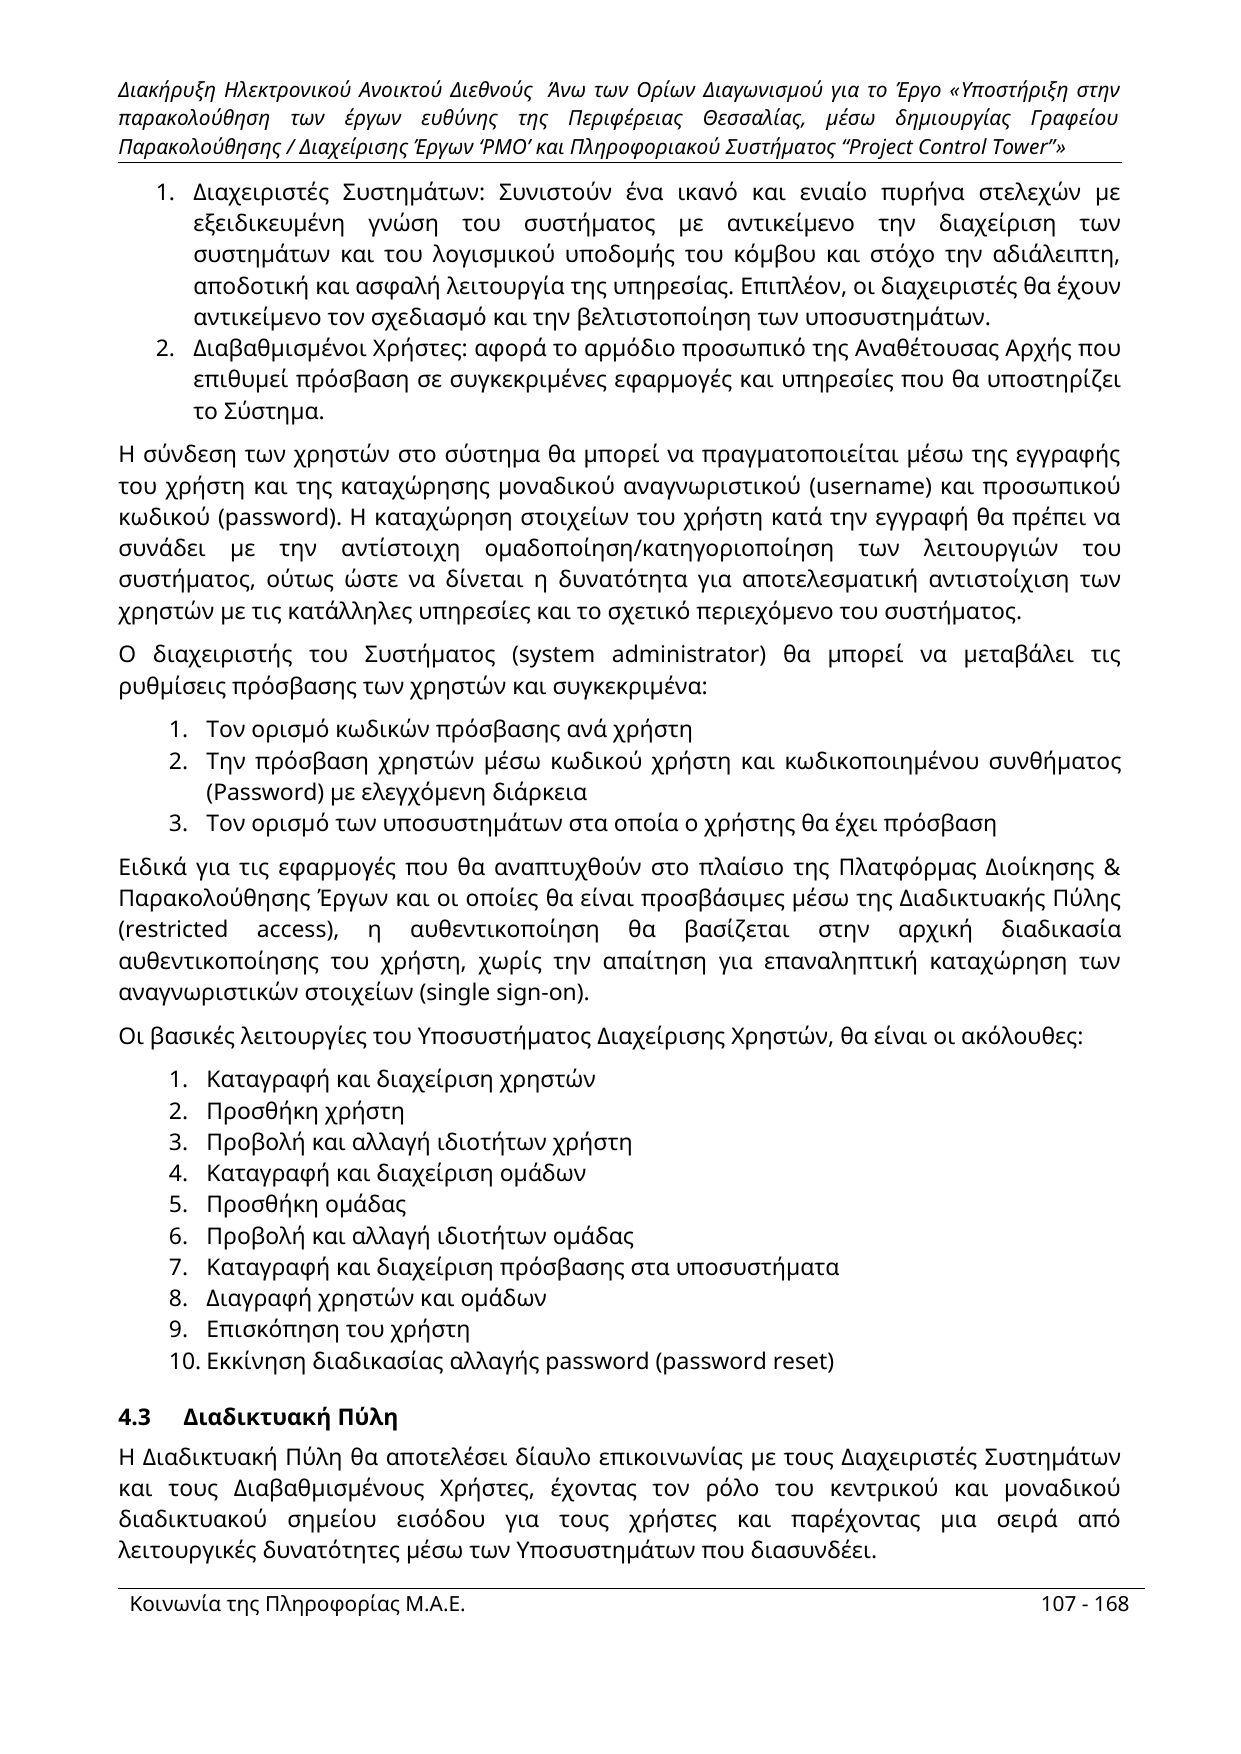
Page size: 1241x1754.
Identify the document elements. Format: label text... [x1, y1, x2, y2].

list Προβολή και αλλαγή ιδιοτήτων ομάδας [169, 1220, 1122, 1251]
text Ο διαχειριστής του Συστήματος (system administrator) θα μπορεί να μεταβάλει τις ρυθμίσεις πρόσβασης των χρηστών και συγκεκριμένα: [118, 638, 1122, 701]
list Προσθήκη χρήστη [169, 1095, 1122, 1126]
list Τον ορισμό κωδικών πρόσβασης ανά χρήστη [169, 713, 1122, 745]
list Προσθήκη ομάδας [169, 1188, 1122, 1220]
text Ειδικά για τις εφαρμογές που θα αναπτυχθούν στο πλαίσιο της Πλατφόρμας Διοίκησης & Παρακολούθησης Έργων και οι οποίες θα είναι προσβάσιμες μέσω της Διαδικτυακής Πύλης (restricted access), η αυθεντικοποίηση θα βασίζεται στην αρχική διαδικασία αυθεντικοποίησης του χρήστη, χωρίς την απαίτηση για επαναληπτική καταχώρηση των αναγνωριστικών στοιχείων (single sign-on). [118, 851, 1122, 1007]
text Η Διαδικτυακή Πύλη θα αποτελέσει δίαυλο επικοινωνίας με τους Διαχειριστές Συστημάτων και τους Διαβαθμισμένους Χρήστες, έχοντας τον ρόλο του κεντρικού και μοναδικού διαδικτυακού σημείου εισόδου για τους χρήστες και παρέχοντας μια σειρά από λειτουργικές δυνατότητες μέσω των Υποσυστημάτων που διασυνδέει. [118, 1441, 1122, 1566]
list Καταγραφή και διαχείριση πρόσβασης στα υποσυστήματα [169, 1251, 1122, 1282]
text Διαδικτυακή Πύλη [118, 1401, 1122, 1432]
list Προβολή και αλλαγή ιδιοτήτων χρήστη [169, 1126, 1122, 1157]
list Διαχειριστές Συστημάτων: Συνιστούν ένα ικανό και ενιαίο πυρήνα στελεχών με εξειδικευμένη γνώση του συστήματος με αντικείμενο την διαχείριση των συστημάτων και του λογισμικού υποδομής του κόμβου και στόχο την αδιάλειπτη, αποδοτική και ασφαλή λειτουργία της υπηρεσίας. Επιπλέον, οι διαχειριστές θα έχουν αντικείμενο τον σχεδιασμό και την βελτιστοποίηση των υποσυστημάτων. [156, 176, 1122, 332]
list Καταγραφή και διαχείριση ομάδων [169, 1157, 1122, 1188]
text Η σύνδεση των χρηστών στο σύστημα θα μπορεί να πραγματοποιείται μέσω της εγγραφής του χρήστη και της καταχώρησης μοναδικού αναγνωριστικού (username) και προσωπικού κωδικού (password). H καταχώρηση στοιχείων του χρήστη κατά την εγγραφή θα πρέπει να συνάδει με την αντίστοιχη ομαδοποίηση/κατηγοριοποίηση των λειτουργιών του συστήματος, ούτως ώστε να δίνεται η δυνατότητα για αποτελεσματική αντιστοίχιση των χρηστών με τις κατάλληλες υπηρεσίες και το σχετικό περιεχόμενο του συστήματος. [118, 438, 1122, 626]
list Διαγραφή χρηστών και ομάδων [169, 1282, 1122, 1313]
list Επισκόπηση του χρήστη [169, 1313, 1122, 1345]
list Εκκίνηση διαδικασίας αλλαγής password (password reset) [169, 1345, 1122, 1376]
list Την πρόσβαση χρηστών μέσω κωδικού χρήστη και κωδικοποιημένου συνθήματος (Password) με ελεγχόμενη διάρκεια [169, 745, 1122, 807]
list Τον ορισμό των υποσυστημάτων στα οποία ο χρήστης θα έχει πρόσβαση [169, 807, 1122, 838]
list Καταγραφή και διαχείριση χρηστών [169, 1063, 1122, 1095]
list Διαβαθμισμένοι Χρήστες: αφορά το αρμόδιο προσωπικό της Αναθέτουσας Αρχής που επιθυμεί πρόσβαση σε συγκεκριμένες εφαρμογές και υπηρεσίες που θα υποστηρίζει το Σύστημα. [156, 332, 1122, 426]
text Οι βασικές λειτουργίες του Υποσυστήματος Διαχείρισης Χρηστών, θα είναι οι ακόλουθες: [118, 1020, 1122, 1051]
